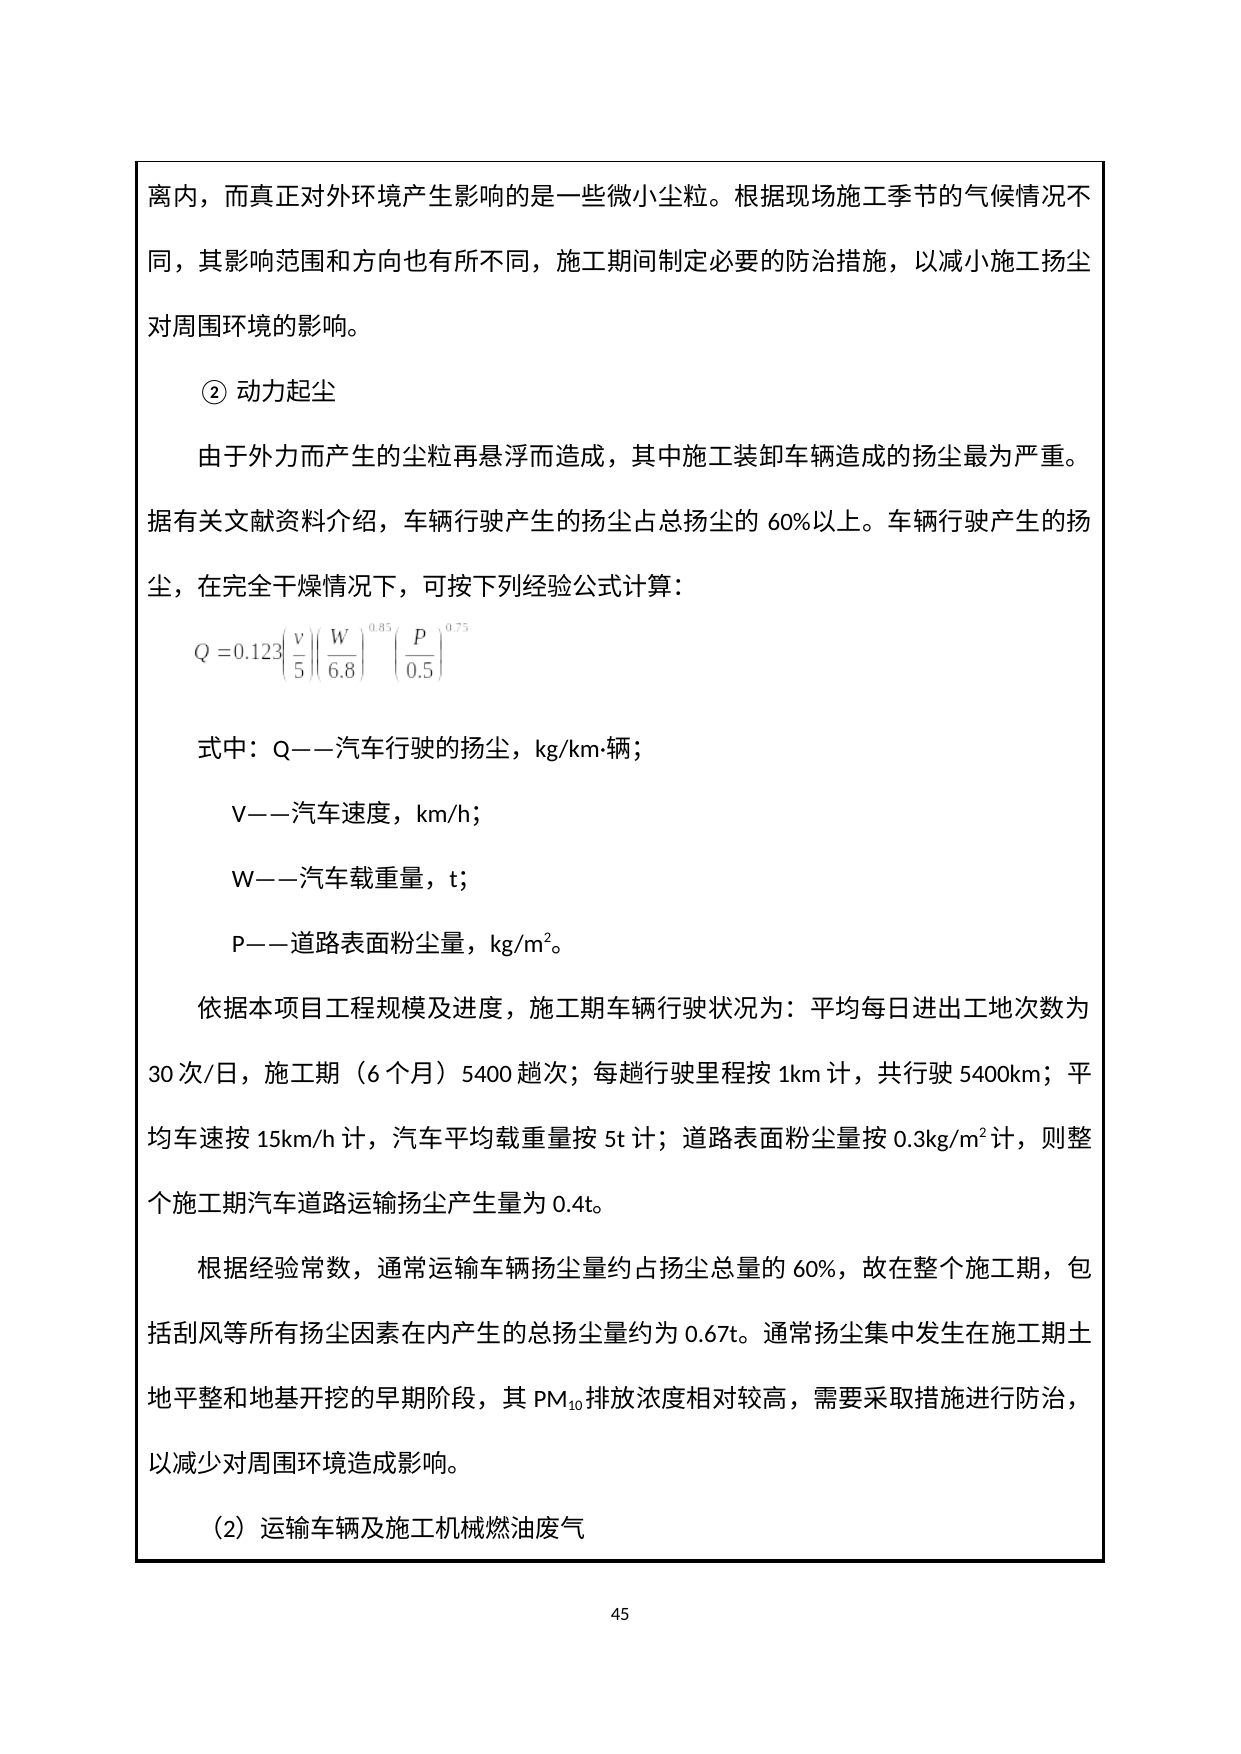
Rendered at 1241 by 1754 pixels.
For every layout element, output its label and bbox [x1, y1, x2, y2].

table_cell [138, 162, 1102, 1559]
